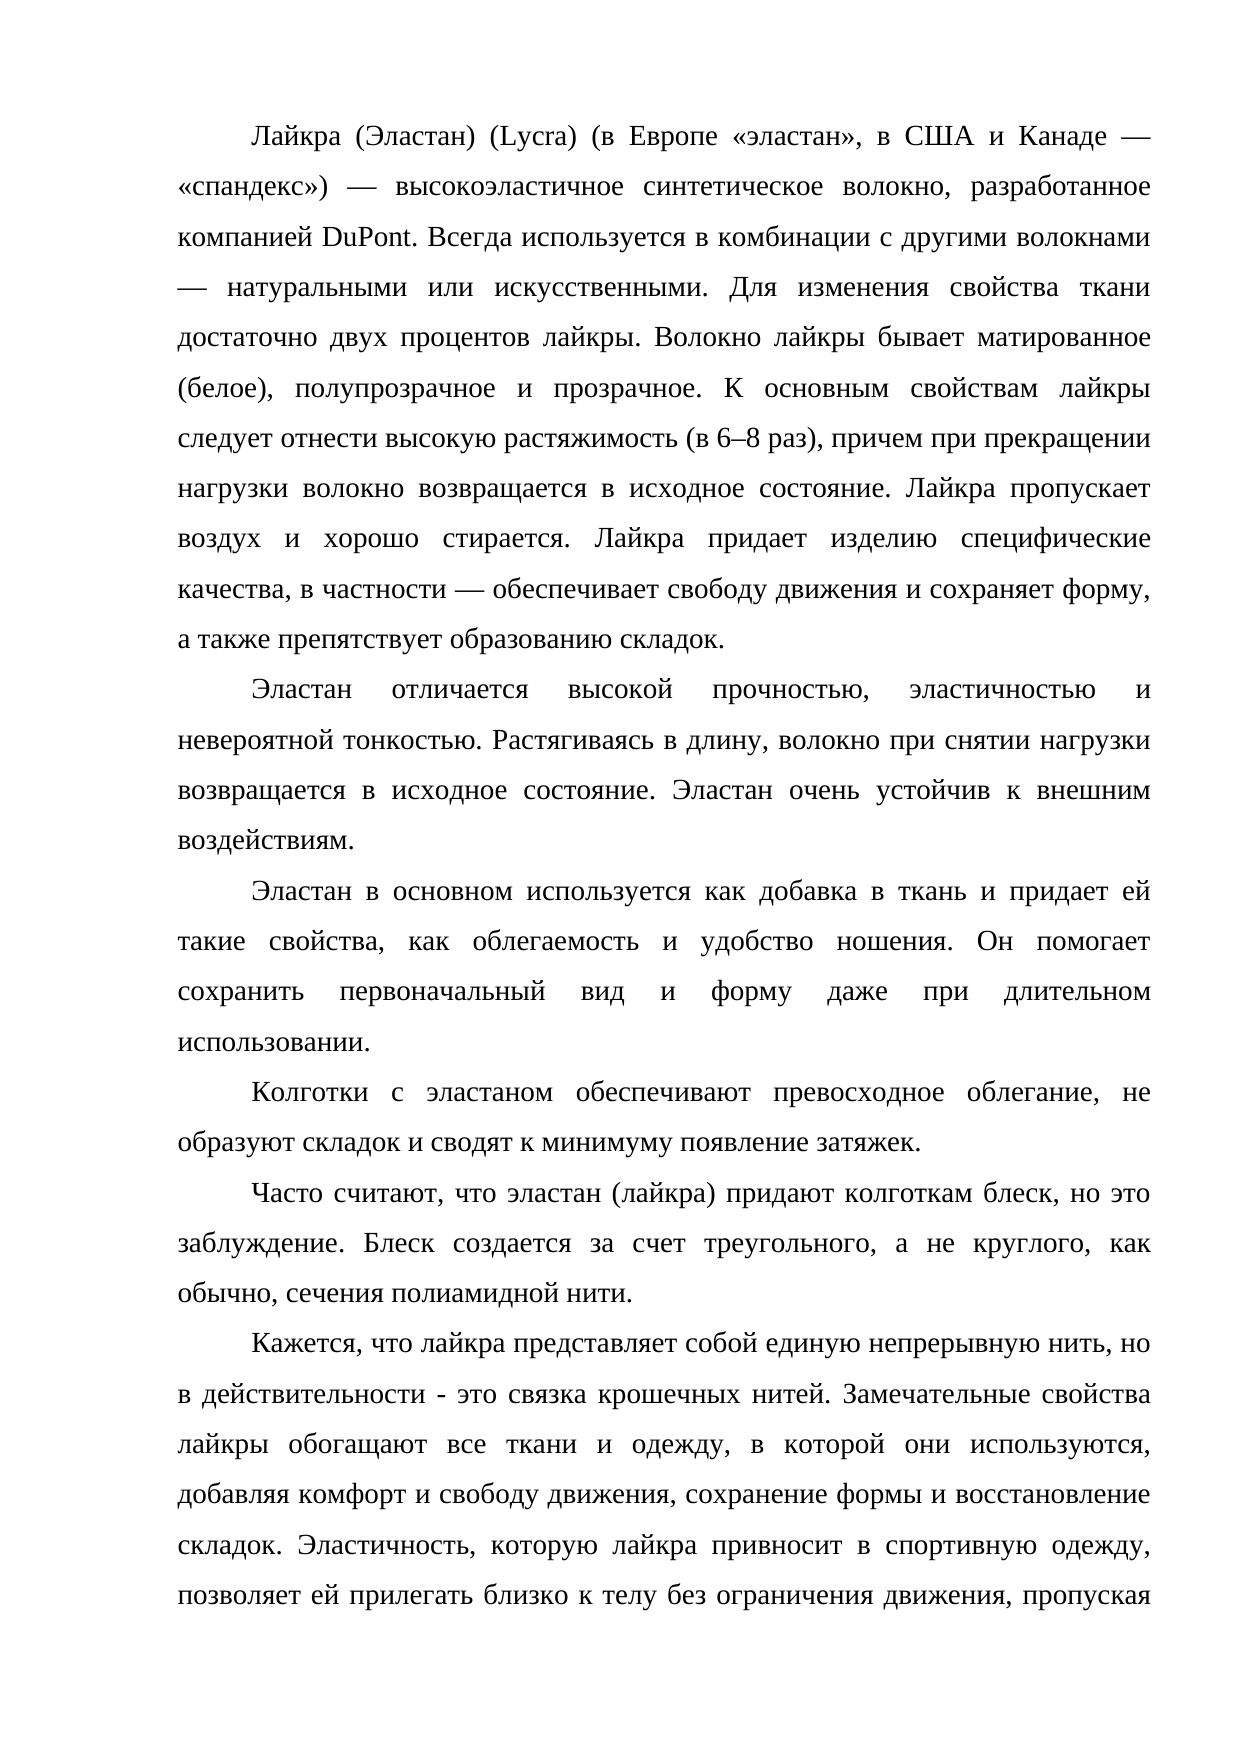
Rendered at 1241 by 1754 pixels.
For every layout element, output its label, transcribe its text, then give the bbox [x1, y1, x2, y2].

text Колготки с эластаном обеспечивают превосходное облегание, не образуют складок и сводят к минимуму появление затяжек. [177, 1074, 1152, 1158]
text Эластан отличается высокой прочностью, эластичностью и невероятной тонкостью. Растягиваясь в длину, волокно при снятии нагрузки возвращается в исходное состояние. Эластан очень устойчив к внешним воздействиям. [177, 672, 1152, 856]
text Лайкра (Эластан) (Lycra) (в Европе «эластан», в США и Канаде — «спандекс») — высокоэластичное синтетическое волокно, разработанное компанией DuPont. Всегда используется в комбинации с другими волокнами — натуральными или искусственными. Для изменения свойства ткани достаточно двух процентов лайкры. Волокно лайкры бывает матированное (белое), полупрозрачное и прозрачное. К основным свойствам лайкры следует отнести высокую растяжимость (в 6–8 раз), причем при прекращении нагрузки волокно возвращается в исходное состояние. Лайкра пропускает воздух и хорошо стирается. Лайкра придает изделию специфические качества, в частности — обеспечивает свободу движения и сохраняет форму, а также препятствует образованию складок. [177, 118, 1152, 655]
text Эластан в основном используется как добавка в ткань и придает ей такие свойства, как облегаемость и удобство ношения. Он помогает сохранить первоначальный вид и форму даже при длительном использовании. [177, 873, 1152, 1057]
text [177, 1326, 1152, 1611]
text Часто считают, что эластан (лайкра) придают колготкам блеск, но это заблуждение. Блеск создается за счет треугольного, а не круглого, как обычно, сечения полиамидной нити. [177, 1175, 1152, 1309]
